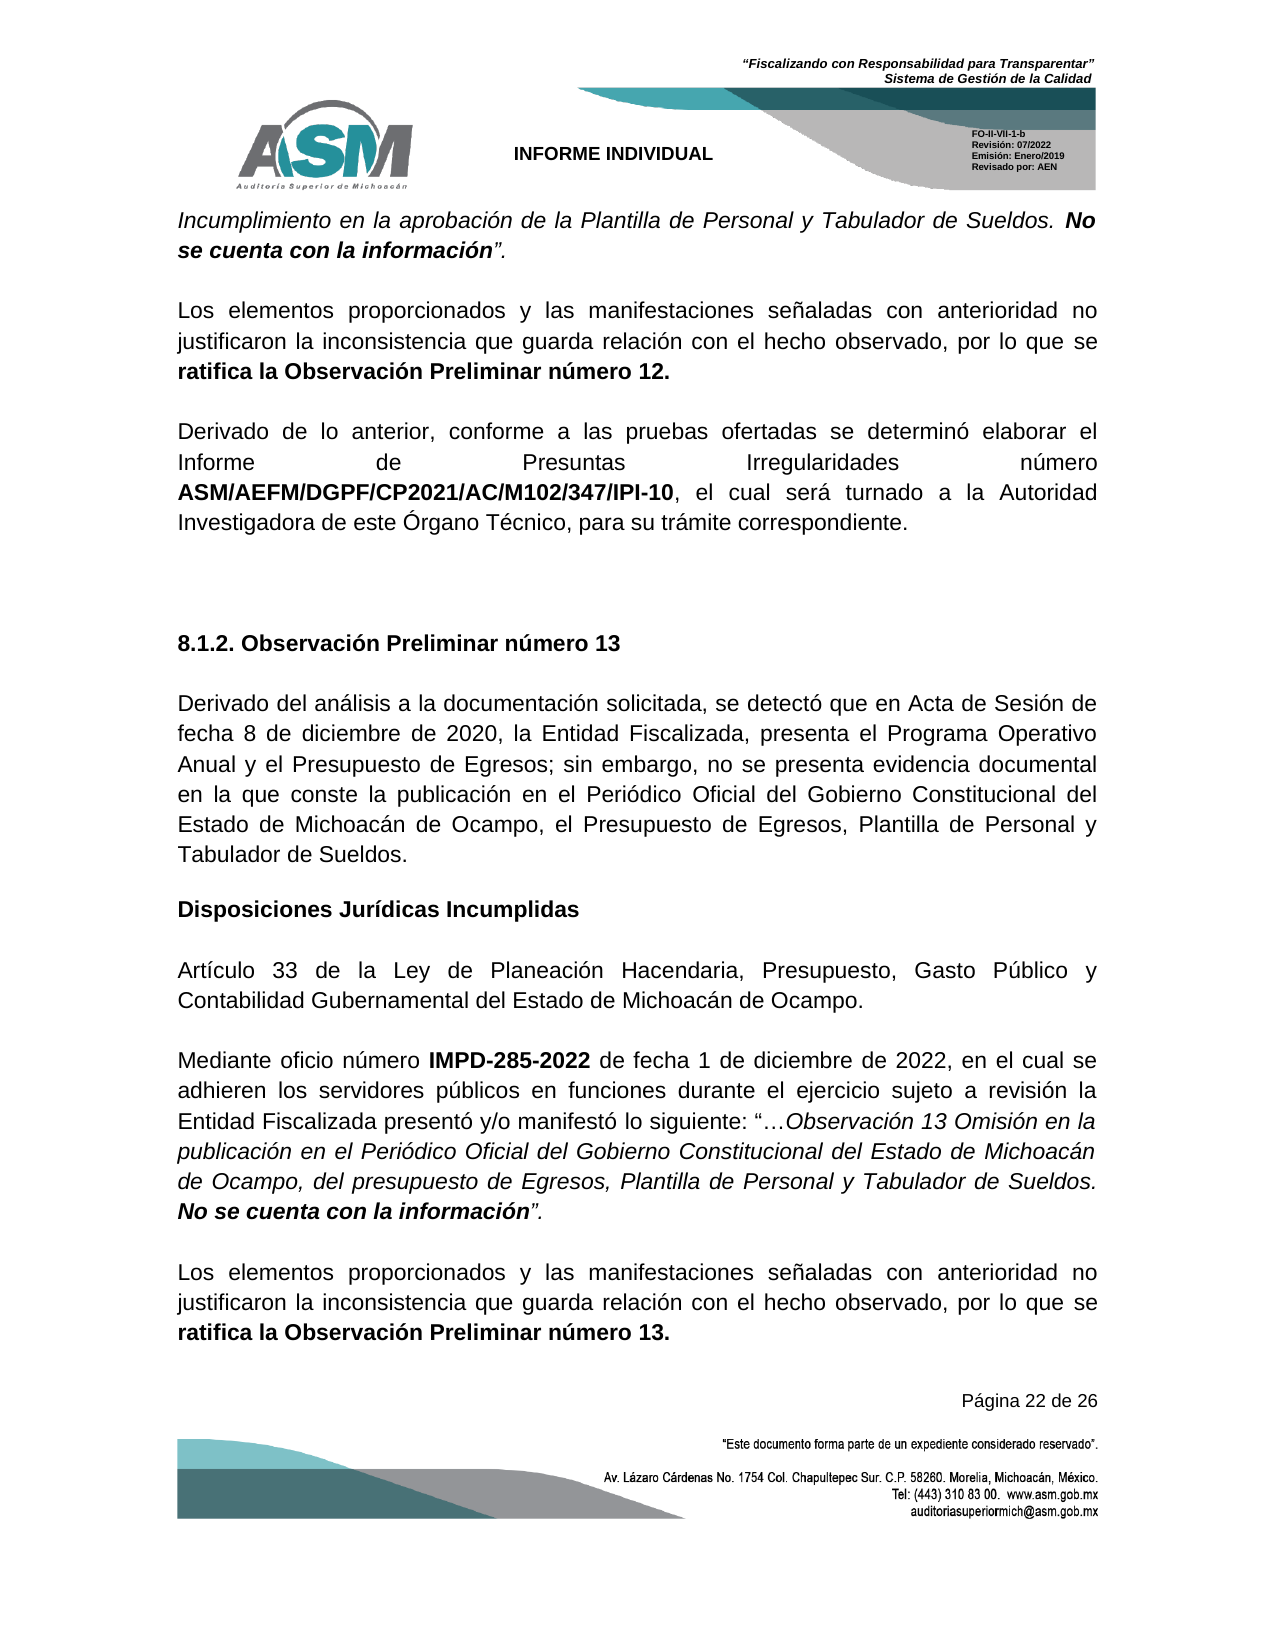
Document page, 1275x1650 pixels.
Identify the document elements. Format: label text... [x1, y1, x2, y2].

text Artículo 33 de la Ley de Planeación Hacendaria, Presupuesto, Gasto Público y Contabilidad Gubernamental del Estado de Michoacán de Ocampo. [177, 957, 1098, 1013]
text Derivado del análisis a la documentación solicitada, se detectó que en Acta de Sesión de fecha 8 de diciembre de 2020, la Entidad Fiscalizada, presenta el Programa Operativo Anual y el Presupuesto de Egresos; sin embargo, no se presenta evidencia documental en la que conste la publicación en el Periódico Oficial del Gobierno Constitucional del Estado de Michoacán de Ocampo, el Presupuesto de Egresos, Plantilla de Personal y Tabulador de Sueldos. [177, 690, 1098, 867]
picture [177, 1439, 1098, 1519]
text Mediante oficio número IMPD-285-2022 de fecha 1 de diciembre de 2022, en el cual se adhieren los servidores públicos en funciones durante el ejercicio sujeto a revisión la Entidad Fiscalizada presentó y/o manifestó lo siguiente: “…Observación 13 Omisión en la publicación en el Periódico Oficial del Gobierno Constitucional del Estado de Michoacán de Ocampo, del presupuesto de Egresos, Plantilla de Personal y Tabulador de Sueldos. No se cuenta con la información”. [177, 1047, 1098, 1224]
text Los elementos proporcionados y las manifestaciones señaladas con anterioridad no justificaron la inconsistencia que guarda relación con el hecho observado, por lo que se ratifica la Observación Preliminar número 13. [177, 1259, 1098, 1345]
text Disposiciones Jurídicas Incumplidas [177, 896, 1098, 922]
text 8.1.2. Observación Preliminar número 13 [177, 630, 1098, 656]
text Los elementos proporcionados y las manifestaciones señaladas con anterioridad no justificaron la inconsistencia que guarda relación con el hecho observado, por lo que se ratifica la Observación Preliminar número 12. [177, 297, 1098, 384]
list Derivado de lo anterior, conforme a las pruebas ofertadas se determinó elaborar el Informe de Presuntas Irregularidades número ASM/AEFM/DGPF/CP2021/AC/M102/347/IPI-10, el cual será turnado a la Autoridad Investigadora de este Órgano Técnico, para su trámite correspondiente. [177, 418, 1098, 535]
